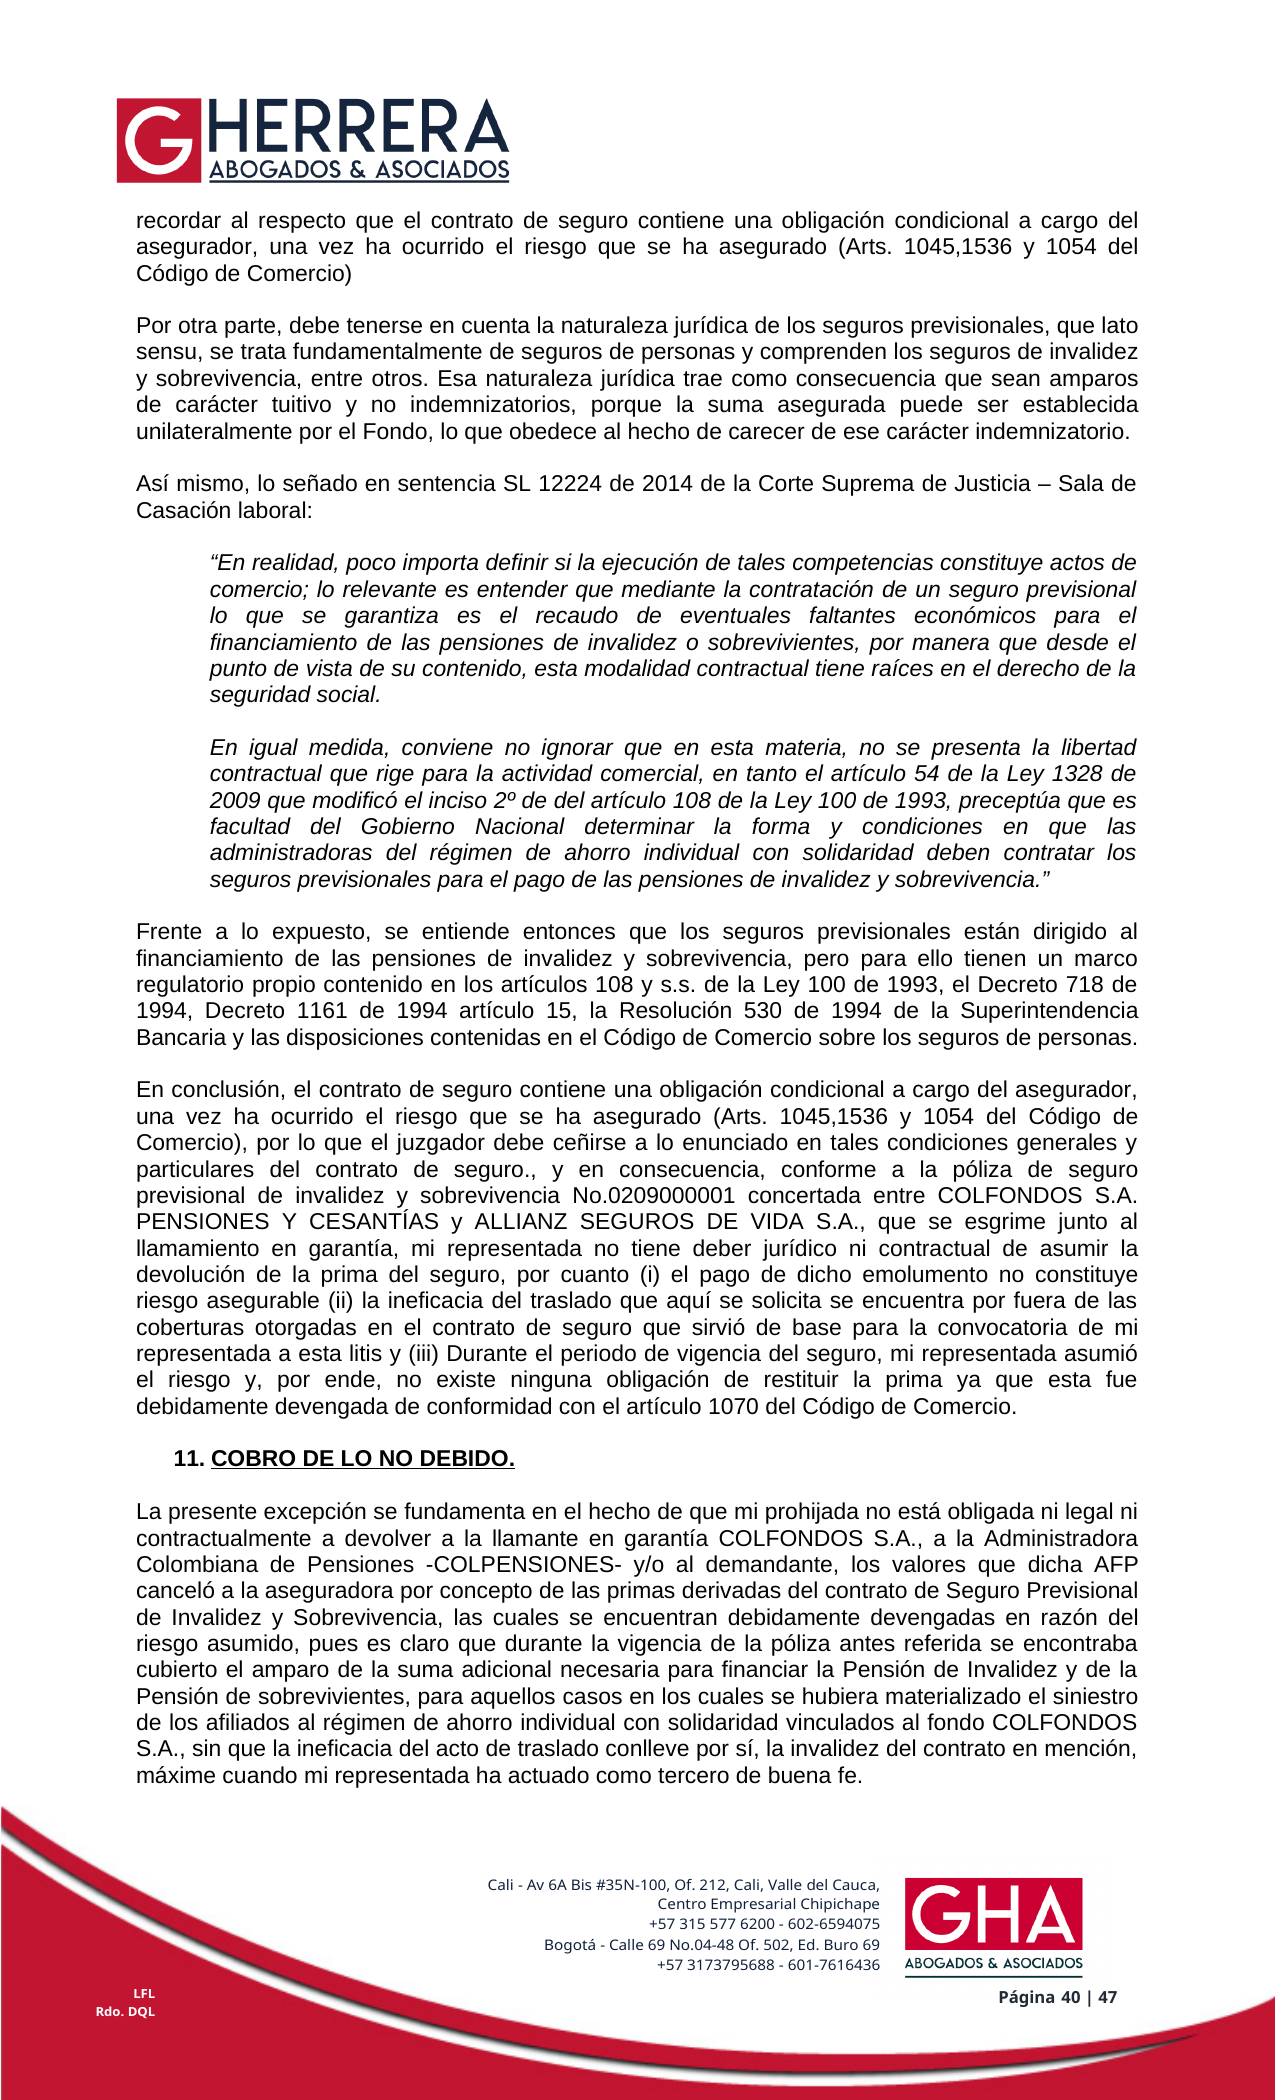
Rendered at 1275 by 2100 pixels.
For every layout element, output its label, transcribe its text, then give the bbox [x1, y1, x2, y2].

text Así mismo, lo señado en sentencia SL 12224 de 2014 de la Corte Suprema de Justicia – Sala de Casación laboral: [136, 470, 1139, 523]
list COBRO DE LO NO DEBIDO. [173, 1445, 1139, 1472]
text Frente a lo expuesto, se entiende entonces que los seguros previsionales están dirigido al financiamiento de las pensiones de invalidez y sobrevivencia, pero para ello tienen un marco regulatorio propio contenido en los artículos 108 y s.s. de la Ley 100 de 1993, el Decreto 718 de 1994, Decreto 1161 de 1994 artículo 15, la Resolución 530 de 1994 de la Superintendencia Bancaria y las disposiciones contenidas en el Código de Comercio sobre los seguros de personas. [136, 918, 1139, 1050]
text La presente excepción se fundamenta en el hecho de que mi prohijada no está obligada ni legal ni contractualmente a devolver a la llamante en garantía COLFONDOS S.A., a la Administradora Colombiana de Pensiones -COLPENSIONES- y/o al demandante, los valores que dicha AFP canceló a la aseguradora por concepto de las primas derivadas del contrato de Seguro Previsional de Invalidez y Sobrevivencia, las cuales se encuentran debidamente devengadas en razón del riesgo asumido, pues es claro que durante la vigencia de la póliza antes referida se encontraba cubierto el amparo de la suma adicional necesaria para financiar la Pensión de Invalidez y de la Pensión de sobrevivientes, para aquellos casos en los cuales se hubiera materializado el siniestro de los afiliados al régimen de ahorro individual con solidaridad vinculados al fondo COLFONDOS S.A., sin que la ineficacia del acto de traslado conlleve por sí, la invalidez del contrato en mención, máxime cuando mi representada ha actuado como tercero de buena fe. [136, 1498, 1139, 1788]
text En conclusión, el contrato de seguro contiene una obligación condicional a cargo del asegurador, una vez ha ocurrido el riesgo que se ha asegurado (Arts. 1045,1536 y 1054 del Código de Comercio), por lo que el juzgador debe ceñirse a lo enunciado en tales condiciones generales y particulares del contrato de seguro., y en consecuencia, conforme a la póliza de seguro previsional de invalidez y sobrevivencia No.0209000001 concertada entre COLFONDOS S.A. PENSIONES Y CESANTÍAS y ALLIANZ SEGUROS DE VIDA S.A., que se esgrime junto al llamamiento en garantía, mi representada no tiene deber jurídico ni contractual de asumir la devolución de la prima del seguro, por cuanto (i) el pago de dicho emolumento no constituye riesgo asegurable (ii) la ineficacia del traslado que aquí se solicita se encuentra por fuera de las coberturas otorgadas en el contrato de seguro que sirvió de base para la convocatoria de mi representada a esta litis y (iii) Durante el periodo de vigencia del seguro, mi representada asumió el riesgo y, por ende, no existe ninguna obligación de restituir la prima ya que esta fue debidamente devengada de conformidad con el artículo 1070 del Código de Comercio. [136, 1076, 1139, 1419]
picture [96, 75, 529, 206]
text “En realidad, poco importa definir si la ejecución de tales competencias constituye actos de comercio; lo relevante es entender que mediante la contratación de un seguro previsional lo que se garantiza es el recaudo de eventuales faltantes económicos para el financiamiento de las pensiones de invalidez o sobrevivientes, por manera que desde el punto de vista de su contenido, esta modalidad contractual tiene raíces en el derecho de la seguridad social. [209, 549, 1139, 707]
picture [0, 1793, 1275, 2100]
text Por otra parte, debe tenerse en cuenta la naturaleza jurídica de los seguros previsionales, que lato sensu, se trata fundamentalmente de seguros de personas y comprenden los seguros de invalidez y sobrevivencia, entre otros. Esa naturaleza jurídica trae como consecuencia que sean amparos de carácter tuitivo y no indemnizatorios, porque la suma asegurada puede ser establecida unilateralmente por el Fondo, lo que obedece al hecho de carecer de ese carácter indemnizatorio. [136, 312, 1139, 444]
text En igual medida, conviene no ignorar que en esta materia, no se presenta la libertad contractual que rige para la actividad comercial, en tanto el artículo 54 de la Ley 1328 de 2009 que modificó el inciso 2º de del artículo 108 de la Ley 100 de 1993, preceptúa que es facultad del Gobierno Nacional determinar la forma y condiciones en que las administradoras del régimen de ahorro individual con solidaridad deben contratar los seguros previsionales para el pago de las pensiones de invalidez y sobrevivencia.” [209, 734, 1139, 892]
